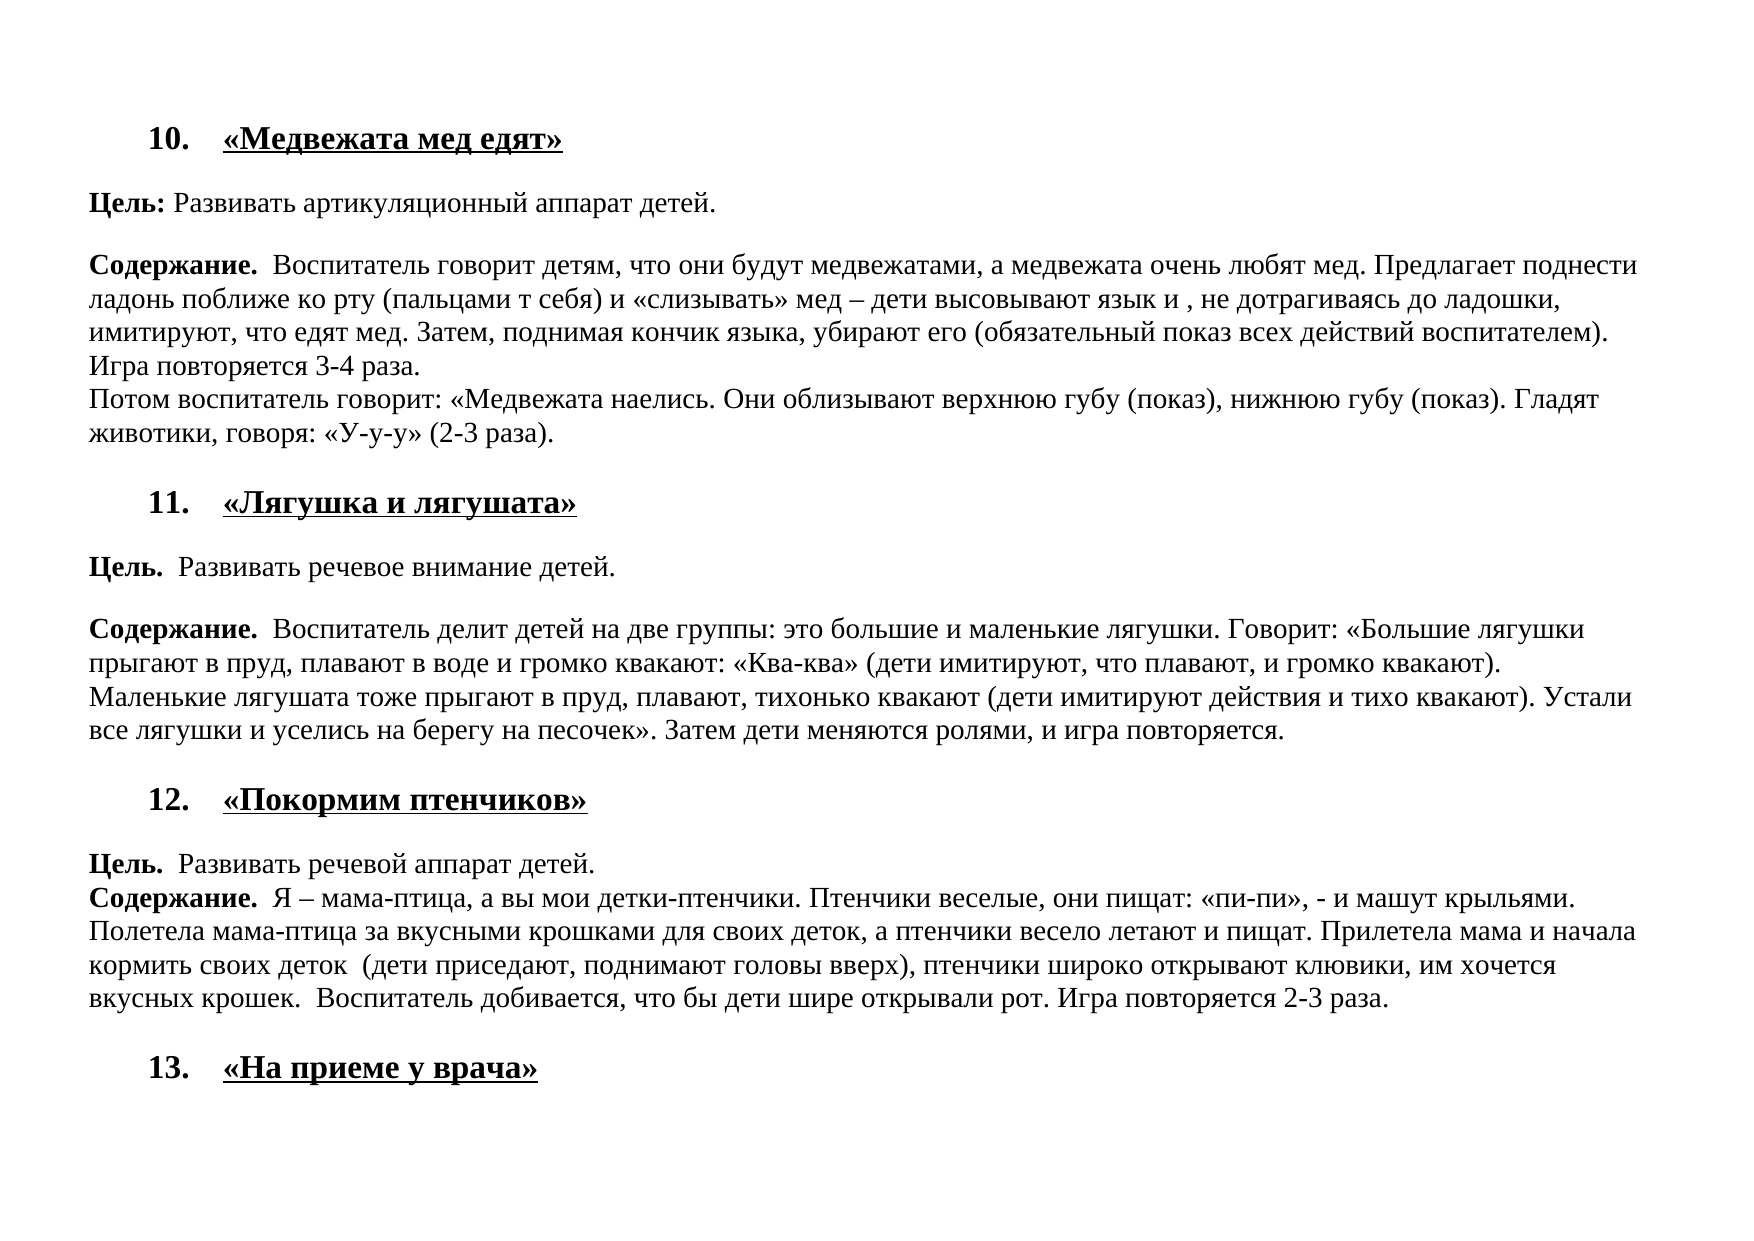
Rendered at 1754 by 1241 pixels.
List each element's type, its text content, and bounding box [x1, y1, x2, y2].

text Цель. Развивать речевое внимание детей. [89, 549, 1665, 612]
text 10. «Медвежата мед едят» [89, 118, 1665, 185]
text Цель: Развивать артикуляционный аппарат детей. [89, 185, 1665, 247]
text Цель. Развивать речевой аппарат детей. Содержание. Я – мама-птица, а вы мои детки-птенчики. Птенчики веселые, они пищат: «пи-пи», - и машут крыльями. Полетела мама-птица за вкусными крошками для своих деток, а птенчики весело летают и пищат. Прилетела мама и начала кормить своих деток (дети приседают, поднимают головы вверх), птенчики широко открывают клювики, им хочется вкусных крошек. Воспитатель добивается, что бы дети шире открывали рот. Игра повторяется 2-3 раза. [89, 846, 1665, 1014]
text 12. «Покормим птенчиков» [89, 779, 1665, 846]
text Содержание. Воспитатель говорит детям, что они будут медвежатами, а медвежата очень любят мед. Предлагает поднести ладонь поближе ко рту (пальцами т себя) и «слизывать» мед – дети высовывают язык и , не дотрагиваясь до ладошки, имитируют, что едят мед. Затем, поднимая кончик языка, убирают его (обязательный показ всех действий воспитателем). [89, 247, 1665, 348]
text Содержание. Воспитатель делит детей на две группы: это большие и маленькие лягушки. Говорит: «Большие лягушки прыгают в пруд, плавают в воде и громко квакают: «Ква-ква» (дети имитируют, что плавают, и громко квакают). [89, 612, 1665, 679]
text 13. «На приеме у врача» [89, 1048, 1665, 1115]
text 11. «Лягушка и лягушата» [89, 482, 1665, 549]
text Игра повторяется 3-4 раза. Потом воспитатель говорит: «Медвежата наелись. Они облизывают верхнюю губу (показ), нижнюю губу (показ). Гладят животики, говоря: «У-у-у» (2-3 раза). [89, 348, 1665, 449]
text Маленькие лягушата тоже прыгают в пруд, плавают, тихонько квакают (дети имитируют действия и тихо квакают). Устали все лягушки и уселись на берегу на песочек». Затем дети меняются ролями, и игра повторяется. [89, 679, 1665, 746]
